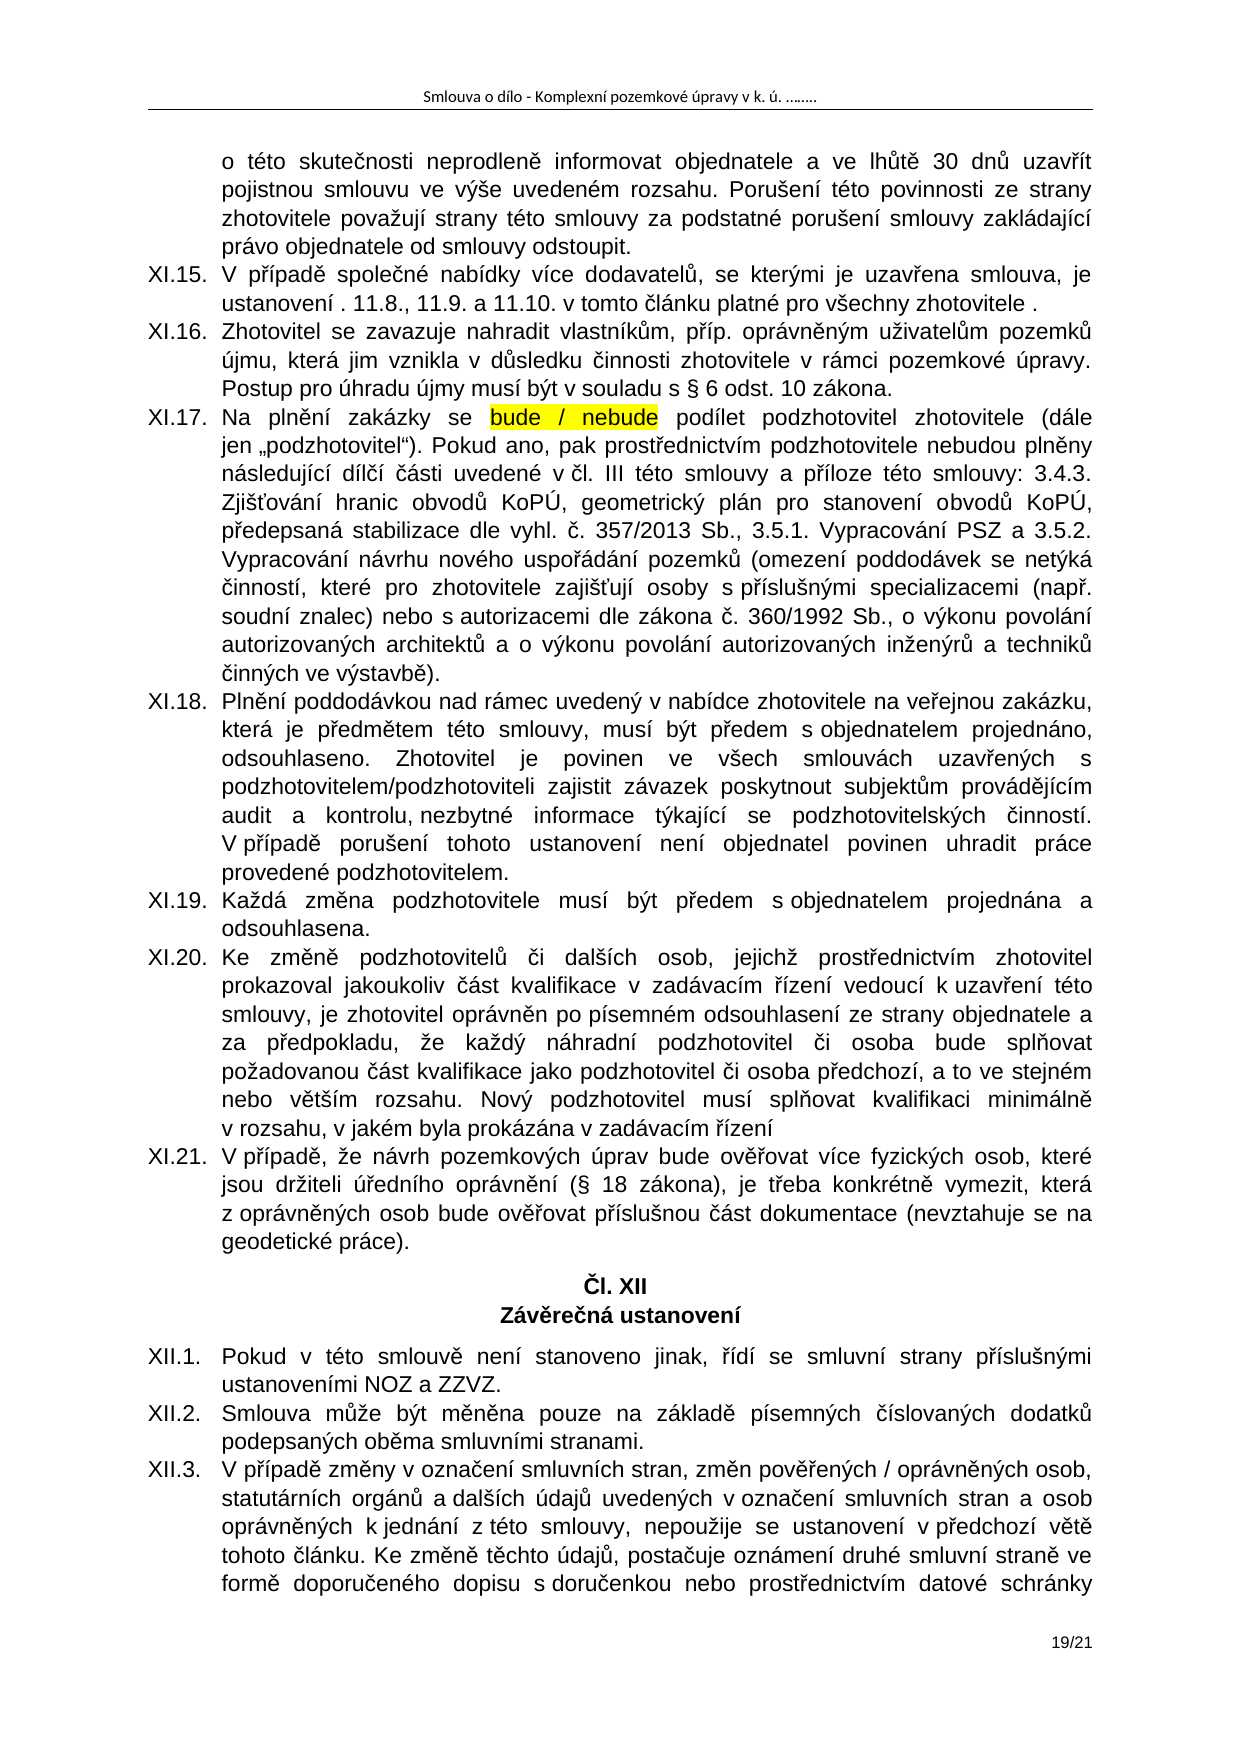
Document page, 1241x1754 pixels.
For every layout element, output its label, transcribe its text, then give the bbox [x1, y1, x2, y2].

list Pokud v této smlouvě není stanoveno jinak, řídí se smluvní strany příslušnými ustanoveními NOZ a ZZVZ. [148, 1343, 1093, 1397]
list Každá změna podzhotovitele musí být předem s objednatelem projednána a odsouhlasena. [148, 887, 1093, 942]
list Plnění poddodávkou nad rámec uvedený v nabídce zhotovitele na veřejnou zakázku, která je předmětem této smlouvy, musí být předem s objednatelem projednáno, odsouhlaseno. Zhotovitel je povinen ve všech smlouvách uzavřených s podzhotovitelem/podzhotoviteli zajistit závazek poskytnout subjektům provádějícím audit a kontrolu, nezbytné informace týkající se podzhotovitelských činností. V případě porušení tohoto ustanovení není objednatel povinen uhradit práce provedené podzhotovitelem. [148, 688, 1093, 885]
list Na plnění zakázky se bude / nebude podílet podzhotovitel zhotovitele (dále jen „podzhotovitel“). Pokud ano, pak prostřednictvím podzhotovitele nebudou plněny následující dílčí části uvedené v čl. III této smlouvy a příloze této smlouvy: 3.4.3. Zjišťování hranic obvodů KoPÚ, geometrický plán pro stanovení obvodů KoPÚ, předepsaná stabilizace dle vyhl. č. 357/2013 Sb., 3.5.1. Vypracování PSZ a 3.5.2. Vypracování návrhu nového uspořádání pozemků (omezení poddodávek se netýká činností, které pro zhotovitele zajišťují osoby s příslušnými specializacemi (např. soudní znalec) nebo s autorizacemi dle zákona č. 360/1992 Sb., o výkonu povolání autorizovaných architektů a o výkonu povolání autorizovaných inženýrů a techniků činných ve výstavbě). [148, 403, 1093, 686]
list Smlouva může být měněna pouze na základě písemných číslovaných dodatků podepsaných oběma smluvními stranami. [148, 1399, 1093, 1454]
list V případě, že návrh pozemkových úprav bude ověřovat více fyzických osob, které jsou držiteli úředního oprávnění (§ 18 zákona), je třeba konkrétně vymezit, která z oprávněných osob bude ověřovat příslušnou část dokumentace (nevztahuje se na geodetické práce). [148, 1143, 1093, 1254]
list V případě společné nabídky více dodavatelů, se kterými je uzavřena smlouva, je ustanovení . 11.8., 11.9. a 11.10. v tomto článku platné pro všechny zhotovitele . [148, 261, 1093, 316]
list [148, 1456, 1093, 1597]
list Ke změně podzhotovitelů či dalších osob, jejichž prostřednictvím zhotovitel prokazoval jakoukoliv část kvalifikace v zadávacím řízení vedoucí k uzavření této smlouvy, je zhotovitel oprávněn po písemném odsouhlasení ze strany objednatele a za předpokladu, že každý náhradní podzhotovitel či osoba bude splňovat požadovanou část kvalifikace jako podzhotovitel či osoba předchozí, a to ve stejném nebo větším rozsahu. Nový podzhotovitel musí splňovat kvalifikaci minimálně v rozsahu, v jakém byla prokázána v zadávacím řízení [148, 944, 1093, 1141]
list Zhotovitel se zavazuje nahradit vlastníkům, příp. oprávněným uživatelům pozemků újmu, která jim vznikla v důsledku činnosti zhotovitele v rámci pozemkové úpravy. Postup pro úhradu újmy musí být v souladu s § 6 odst. 10 zákona. [148, 318, 1093, 401]
text Závěrečná ustanovení [148, 1273, 1093, 1328]
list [148, 148, 1093, 259]
